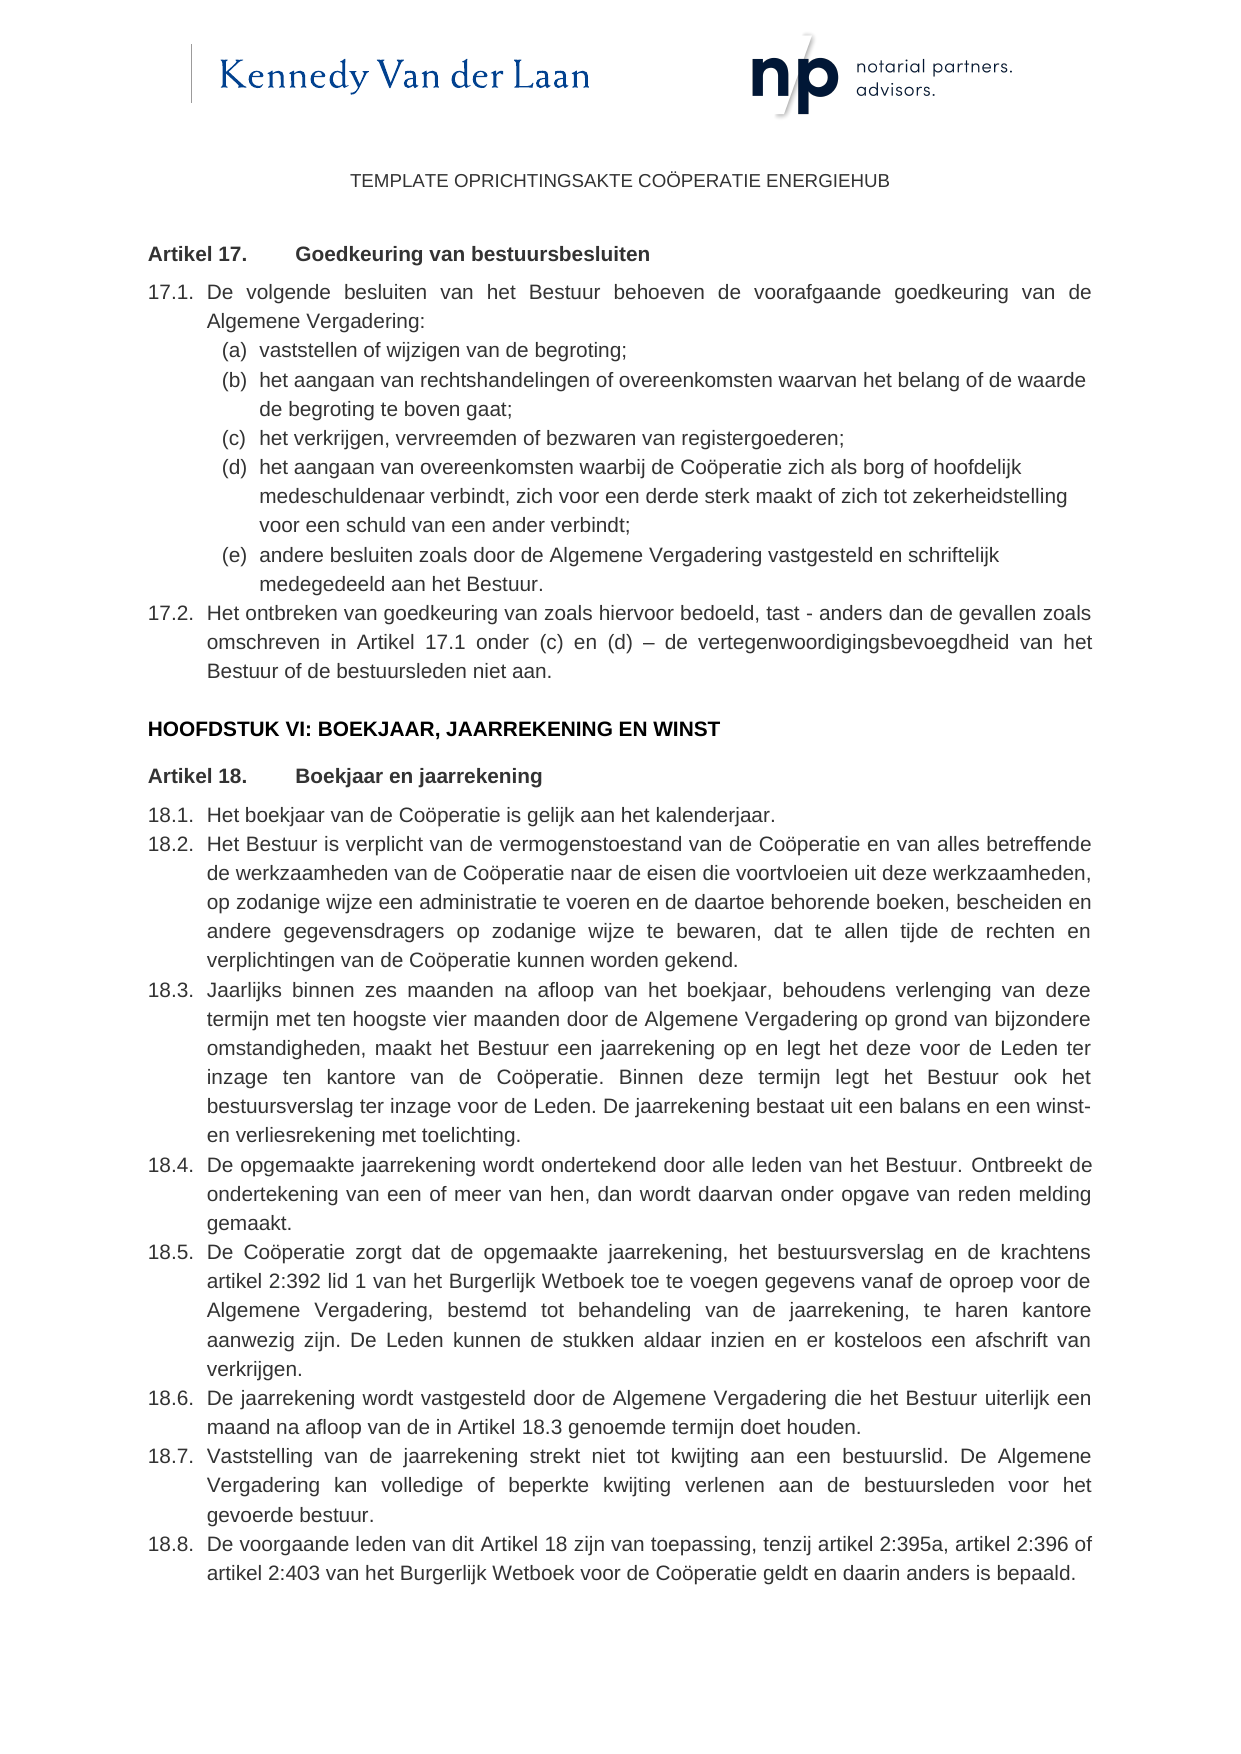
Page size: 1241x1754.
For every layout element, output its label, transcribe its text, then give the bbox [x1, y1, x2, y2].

subtitle Boekjaar en jaarrekening [148, 759, 1093, 790]
subtitle Het ontbreken van goedkeuring van zoals hiervoor bedoeld, tast - anders dan de gevallen zoals omschreven in Artikel 17.1 onder (c) en (d) – de vertegenwoordigingsbevoegdheid van het Bestuur of de bestuursleden niet aan. [148, 601, 1093, 683]
subtitle het aangaan van overeenkomsten waarbij de Coöperatie zich als borg of hoofdelijk medeschuldenaar verbindt, zich voor een derde sterk maakt of zich tot zekerheidstelling voor een schuld van een ander verbindt; [222, 455, 1093, 537]
subtitle De Coöperatie zorgt dat de opgemaakte jaarrekening, het bestuursverslag en de krachtens artikel 2:392 lid 1 van het Burgerlijk Wetboek toe te voegen gegevens vanaf de oproep voor de Algemene Vergadering, bestemd tot behandeling van de jaarrekening, te haren kantore aanwezig zijn. De Leden kunnen de stukken aldaar inzien en er kosteloos een afschrift van verkrijgen. [148, 1240, 1093, 1381]
subtitle Het Bestuur is verplicht van de vermogenstoestand van de Coöperatie en van alles betreffende de werkzaamheden van de Coöperatie naar de eisen die voortvloeien uit deze werkzaamheden, op zodanige wijze een administratie te voeren en de daartoe behorende boeken, bescheiden en andere gegevensdragers op zodanige wijze te bewaren, dat te allen tijde de rechten en verplichtingen van de Coöperatie kunnen worden gekend. [148, 832, 1093, 972]
subtitle het aangaan van rechtshandelingen of overeenkomsten waarvan het belang of de waarde de begroting te boven gaat; [222, 367, 1093, 421]
subtitle De opgemaakte jaarrekening wordt ondertekend door alle leden van het Bestuur. Ontbreekt de ondertekening van een of meer van hen, dan wordt daarvan onder opgave van reden melding gemaakt. [148, 1152, 1093, 1235]
subtitle De jaarrekening wordt vastgesteld door de Algemene Vergadering die het Bestuur uiterlijk een maand na afloop van de in Artikel 18.3 genoemde termijn doet houden. [148, 1386, 1093, 1439]
subtitle het verkrijgen, vervreemden of bezwaren van registergoederen; [222, 426, 1093, 450]
picture [750, 25, 1014, 124]
subtitle De volgende besluiten van het Bestuur behoeven de voorafgaande goedkeuring van de Algemene Vergadering: [148, 280, 1093, 333]
subtitle De voorgaande leden van dit Artikel 18 zijn van toepassing, tenzij artikel 2:395a, artikel 2:396 of artikel 2:403 van het Burgerlijk Wetboek voor de Coöperatie geldt en daarin anders is bepaald. [148, 1532, 1093, 1585]
subtitle Vaststelling van de jaarrekening strekt niet tot kwijting aan een bestuurslid. De Algemene Vergadering kan volledige of beperkte kwijting verlenen aan de bestuursleden voor het gevoerde bestuur. [148, 1444, 1093, 1526]
subtitle Het boekjaar van de Coöperatie is gelijk aan het kalenderjaar. [148, 802, 1093, 826]
subtitle andere besluiten zoals door de Algemene Vergadering vastgesteld en schriftelijk medegedeeld aan het Bestuur. [222, 542, 1093, 596]
subtitle Jaarlijks binnen zes maanden na afloop van het boekjaar, behoudens verlenging van deze termijn met ten hoogste vier maanden door de Algemene Vergadering op grond van bijzondere omstandigheden, maakt het Bestuur een jaarrekening op en legt het deze voor de Leden ter inzage ten kantore van de Coöperatie. Binnen deze termijn legt het Bestuur ook het bestuursverslag ter inzage voor de Leden. De jaarrekening bestaat uit een balans en een winst- en verliesrekening met toelichting. [148, 977, 1093, 1147]
text HOOFDSTUK VI: BOEKJAAR, JAARREKENING EN WINST [148, 717, 1093, 741]
subtitle vaststellen of wijzigen van de begroting; [222, 338, 1093, 362]
subtitle Goedkeuring van bestuursbesluiten [148, 236, 1093, 267]
